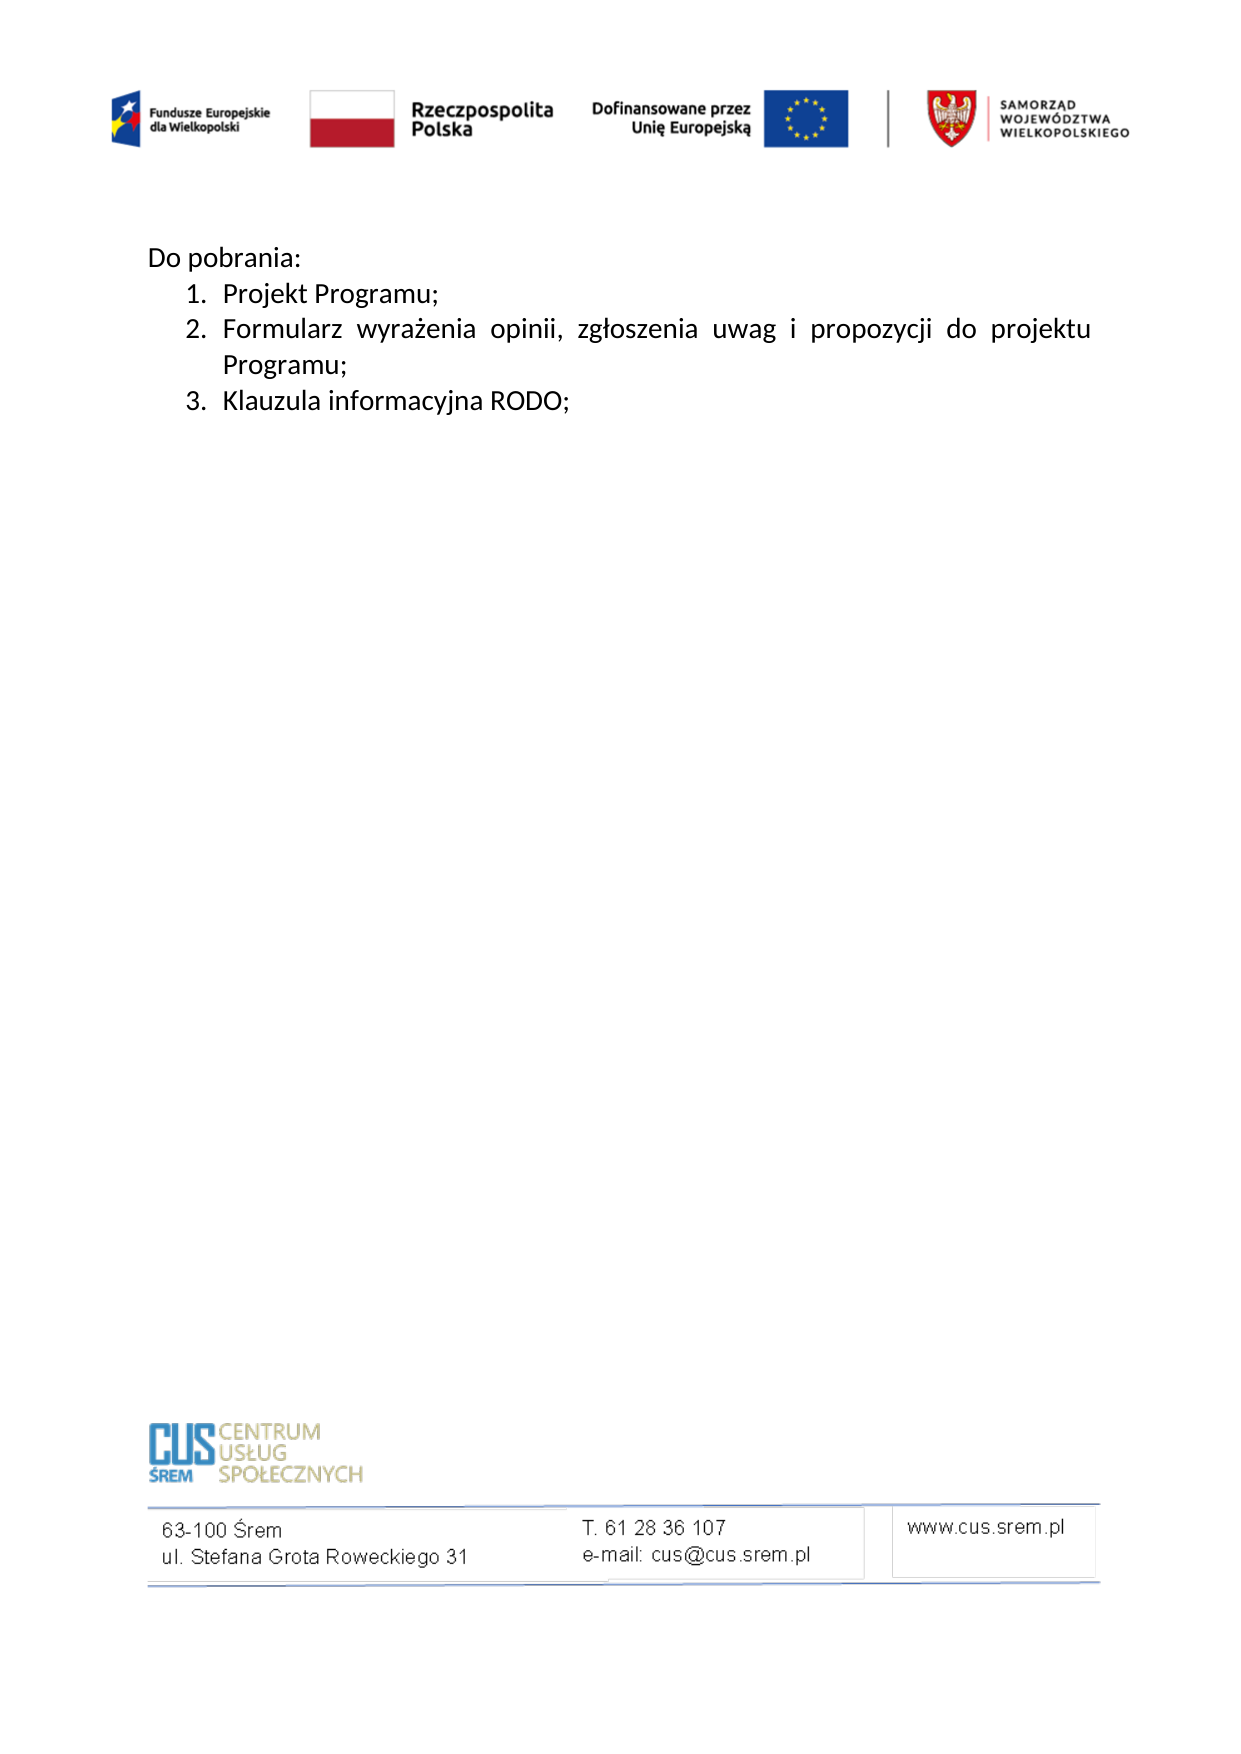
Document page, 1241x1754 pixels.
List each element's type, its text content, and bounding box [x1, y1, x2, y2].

list Projekt Programu; [185, 275, 1093, 311]
picture [147, 1417, 1102, 1593]
list Formularz wyrażenia opinii, zgłoszenia uwag i propozycji do projektu Programu; [185, 311, 1093, 382]
text Do pobrania: [148, 239, 1093, 275]
list Klauzula informacyjna RODO; [185, 382, 1093, 417]
picture [1, 59, 1240, 179]
